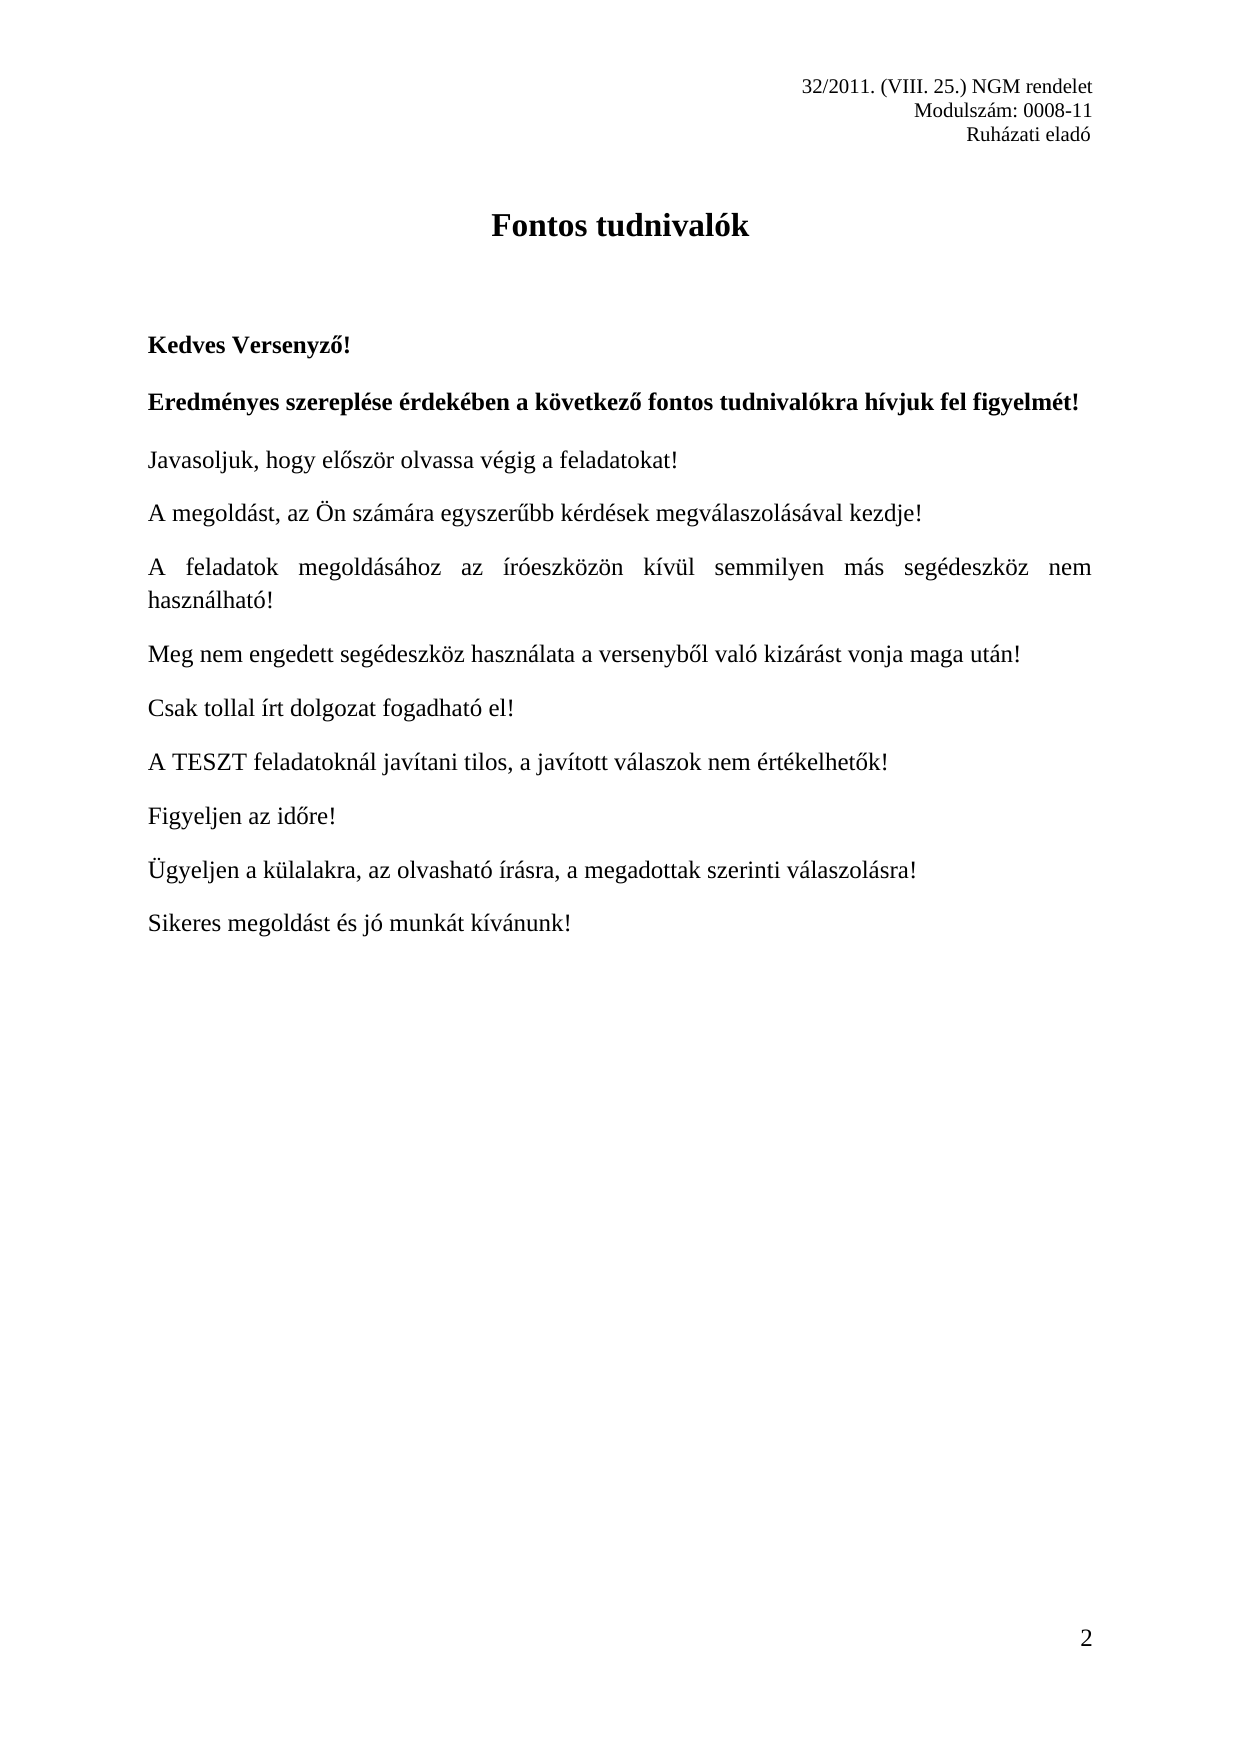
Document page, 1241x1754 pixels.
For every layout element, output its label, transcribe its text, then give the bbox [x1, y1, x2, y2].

text Kedves Versenyző! [148, 330, 1093, 358]
text Sikeres megoldást és jó munkát kívánunk! [148, 908, 1093, 937]
text Csak tollal írt dolgozat fogadható el! [148, 693, 1093, 722]
text A feladatok megoldásához az íróeszközön kívül semmilyen más segédeszköz nem használható! [148, 552, 1093, 614]
text Eredményes szereplése érdekében a következő fontos tudnivalókra hívjuk fel figyelmét! [148, 387, 1093, 416]
text A megoldást, az Ön számára egyszerűbb kérdések megválaszolásával kezdje! [148, 498, 1093, 527]
text Figyeljen az időre! [148, 801, 1093, 829]
text Fontos tudnivalók [148, 205, 1093, 243]
text A TESZT feladatoknál javítani tilos, a javított válaszok nem értékelhetők! [148, 747, 1093, 776]
text Meg nem engedett segédeszköz használata a versenyből való kizárást vonja maga után! [148, 639, 1093, 668]
text Javasoljuk, hogy először olvassa végig a feladatokat! [148, 445, 1093, 473]
text Ügyeljen a külalakra, az olvasható írásra, a megadottak szerinti válaszolásra! [148, 855, 1093, 883]
